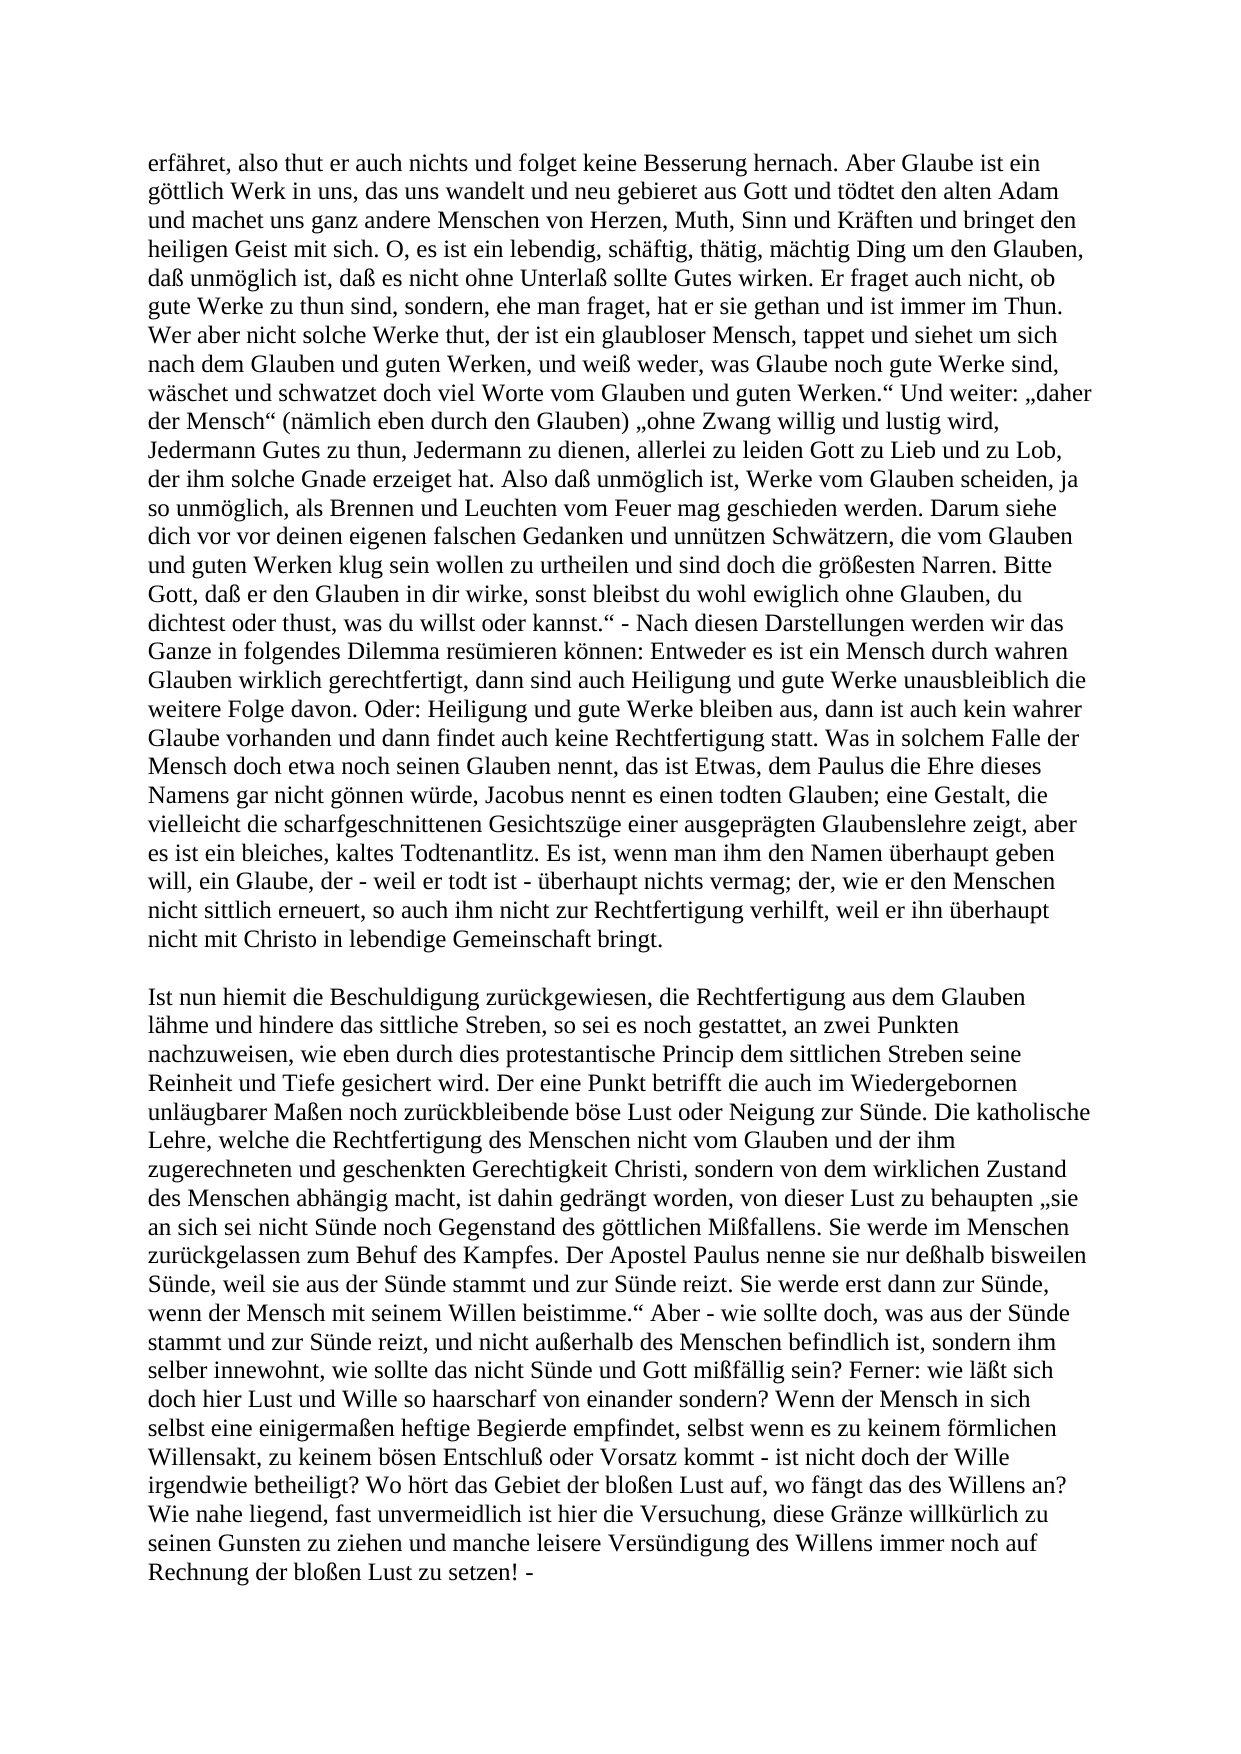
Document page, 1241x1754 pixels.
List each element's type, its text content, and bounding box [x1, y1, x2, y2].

text Ist nun hiemit die Beschuldigung zurückgewiesen, die Rechtfertigung aus dem Glauben lähme und hindere das sittliche Streben, so sei es noch gestattet, an zwei Punkten nachzuweisen, wie eben durch dies protestantische Princip dem sittlichen Streben seine Reinheit und Tiefe gesichert wird. Der eine Punkt betrifft die auch im Wiedergebornen unläugbarer Maßen noch zurückbleibende böse Lust oder Neigung zur Sünde. Die katholische Lehre, welche die Rechtfertigung des Menschen nicht vom Glauben und der ihm zugerechneten und geschenkten Gerechtigkeit Christi, sondern von dem wirklichen Zustand des Menschen abhängig macht, ist dahin gedrängt worden, von dieser Lust zu behaupten „sie an sich sei nicht Sünde noch Gegenstand des göttlichen Mißfallens. Sie werde im Menschen zurückgelassen zum Behuf des Kampfes. Der Apostel Paulus nenne sie nur deßhalb bisweilen Sünde, weil sie aus der Sünde stammt und zur Sünde reizt. Sie werde erst dann zur Sünde, wenn der Mensch mit seinem Willen beistimme.“ Aber - wie sollte doch, was aus der Sünde stammt und zur Sünde reizt, und nicht außerhalb des Menschen befindlich ist, sondern ihm selber innewohnt, wie sollte das nicht Sünde und Gott mißfällig sein? Ferner: wie läßt sich doch hier Lust und Wille so haarscharf von einander sondern? Wenn der Mensch in sich selbst eine einigermaßen heftige Begierde empfindet, selbst wenn es zu keinem förmlichen Willensakt, zu keinem bösen Entschluß oder Vorsatz kommt - ist nicht doch der Wille irgendwie betheiligt? Wo hört das Gebiet der bloßen Lust auf, wo fängt das des Willens an? Wie nahe liegend, fast unvermeidlich ist hier die Versuchung, diese Gränze willkürlich zu seinen Gunsten zu ziehen und manche leisere Versündigung des Willens immer noch auf Rechnung der bloßen Lust zu setzen! - [148, 982, 1093, 1586]
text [148, 148, 1093, 953]
